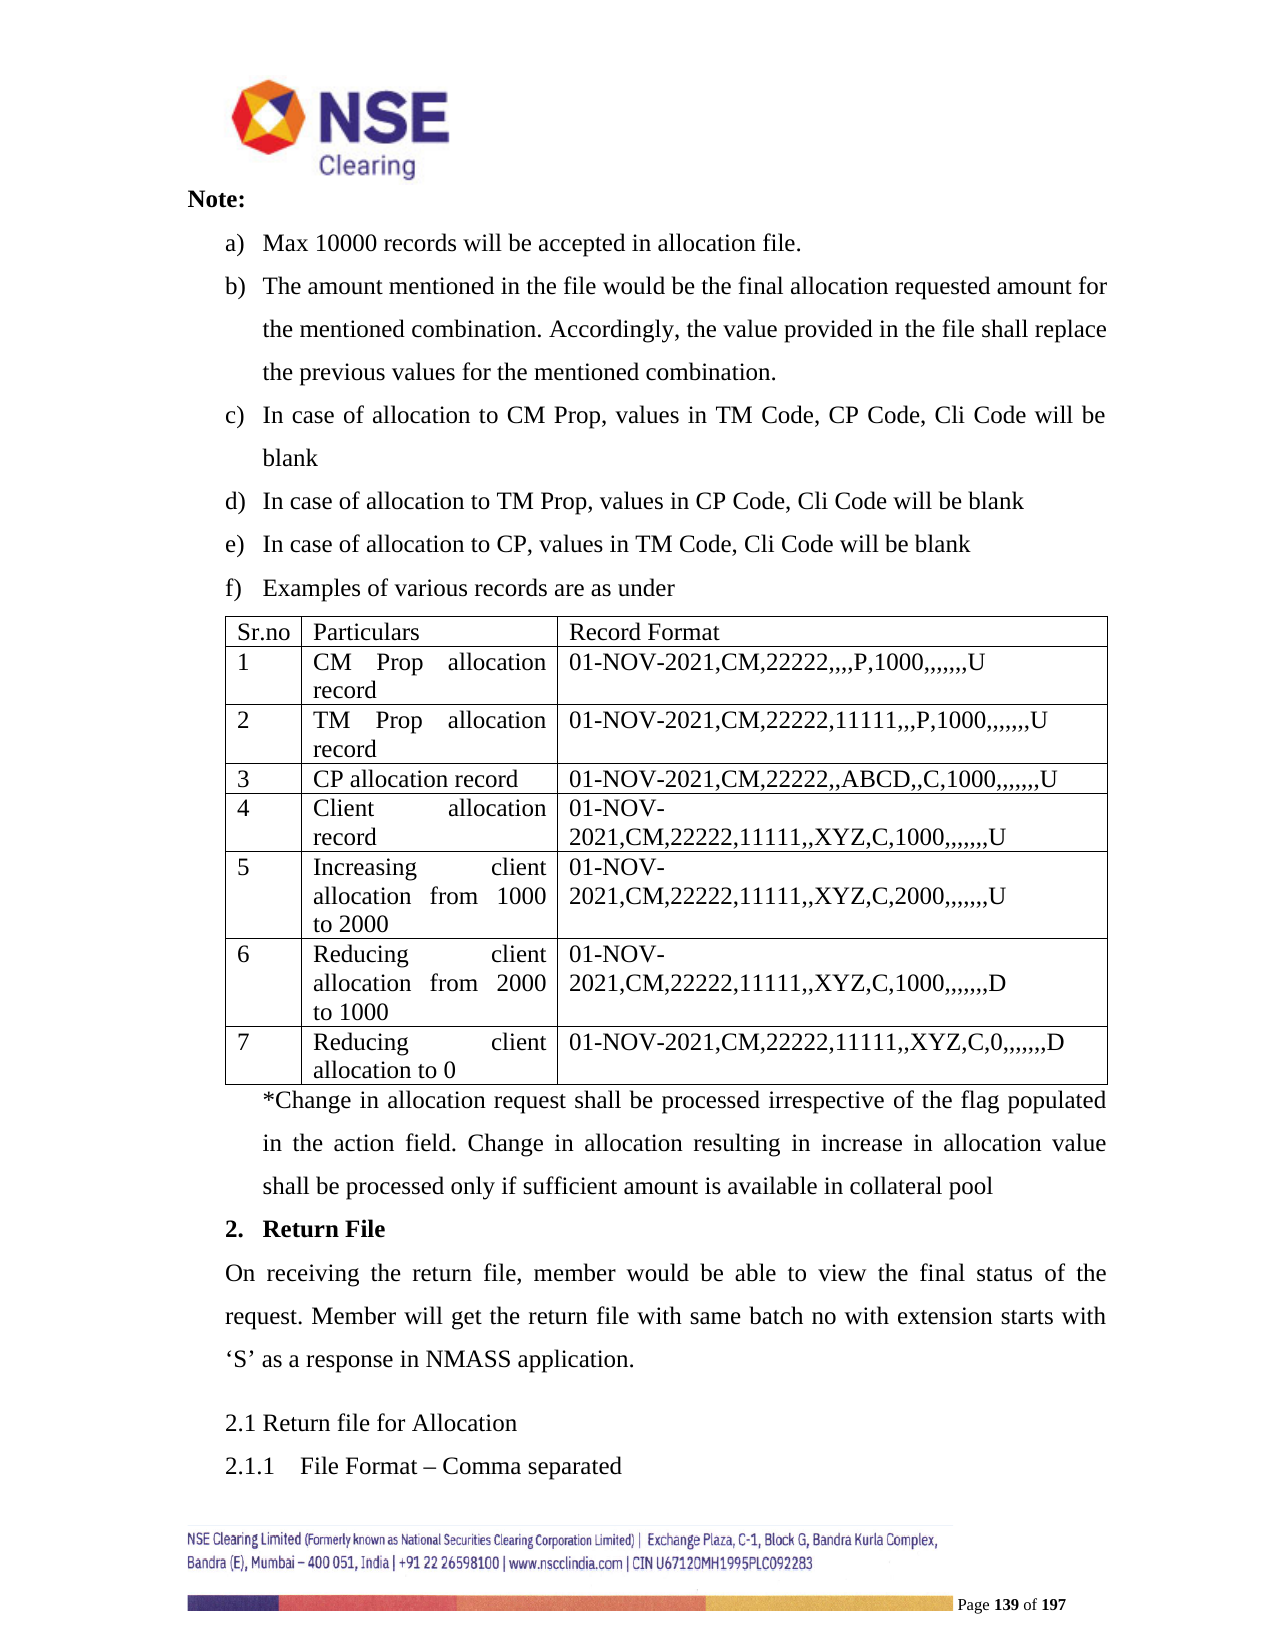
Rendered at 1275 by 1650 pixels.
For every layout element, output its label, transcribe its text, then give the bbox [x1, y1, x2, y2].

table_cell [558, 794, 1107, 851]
list In case of allocation to TM Prop, values in CP Code, Cli Code will be blank [225, 486, 1107, 515]
list On receiving the return file, member would be able to view the final status of the request. Member will get the return file with same batch no with extension starts with ‘S’ as a response in NMASS application. [225, 1258, 1107, 1373]
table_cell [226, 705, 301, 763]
list Return file for Allocation [225, 1408, 1107, 1437]
text Note: [187, 184, 1107, 213]
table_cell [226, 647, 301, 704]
list *Change in allocation request shall be processed irrespective of the flag populated in the action field. Change in allocation resulting in increase in allocation value shall be processed only if sufficient amount is available in collateral pool [262, 1085, 1107, 1200]
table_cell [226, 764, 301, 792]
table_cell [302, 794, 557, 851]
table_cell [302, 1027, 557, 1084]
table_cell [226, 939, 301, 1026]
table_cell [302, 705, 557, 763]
list Return File [225, 1214, 1107, 1243]
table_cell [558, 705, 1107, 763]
picture [187, 1525, 954, 1611]
list In case of allocation to CP, values in TM Code, Cli Code will be blank [225, 529, 1107, 558]
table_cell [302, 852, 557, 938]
picture [187, 75, 493, 185]
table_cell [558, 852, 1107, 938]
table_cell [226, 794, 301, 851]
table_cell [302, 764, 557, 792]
list Max 10000 records will be accepted in allocation file. [225, 228, 1107, 256]
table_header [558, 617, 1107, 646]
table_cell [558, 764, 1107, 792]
list Examples of various records are as under [225, 573, 1107, 601]
list The amount mentioned in the file would be the final allocation requested amount for the mentioned combination. Accordingly, the value provided in the file shall replace the previous values for the mentioned combination. [225, 271, 1107, 386]
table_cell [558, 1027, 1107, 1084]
list In case of allocation to CM Prop, values in TM Code, CP Code, Cli Code will be blank [225, 400, 1107, 472]
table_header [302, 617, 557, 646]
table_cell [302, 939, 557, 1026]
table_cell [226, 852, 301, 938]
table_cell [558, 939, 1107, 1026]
list File Format – Comma separated [225, 1451, 1107, 1480]
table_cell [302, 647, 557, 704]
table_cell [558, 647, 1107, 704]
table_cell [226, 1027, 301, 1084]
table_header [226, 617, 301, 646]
